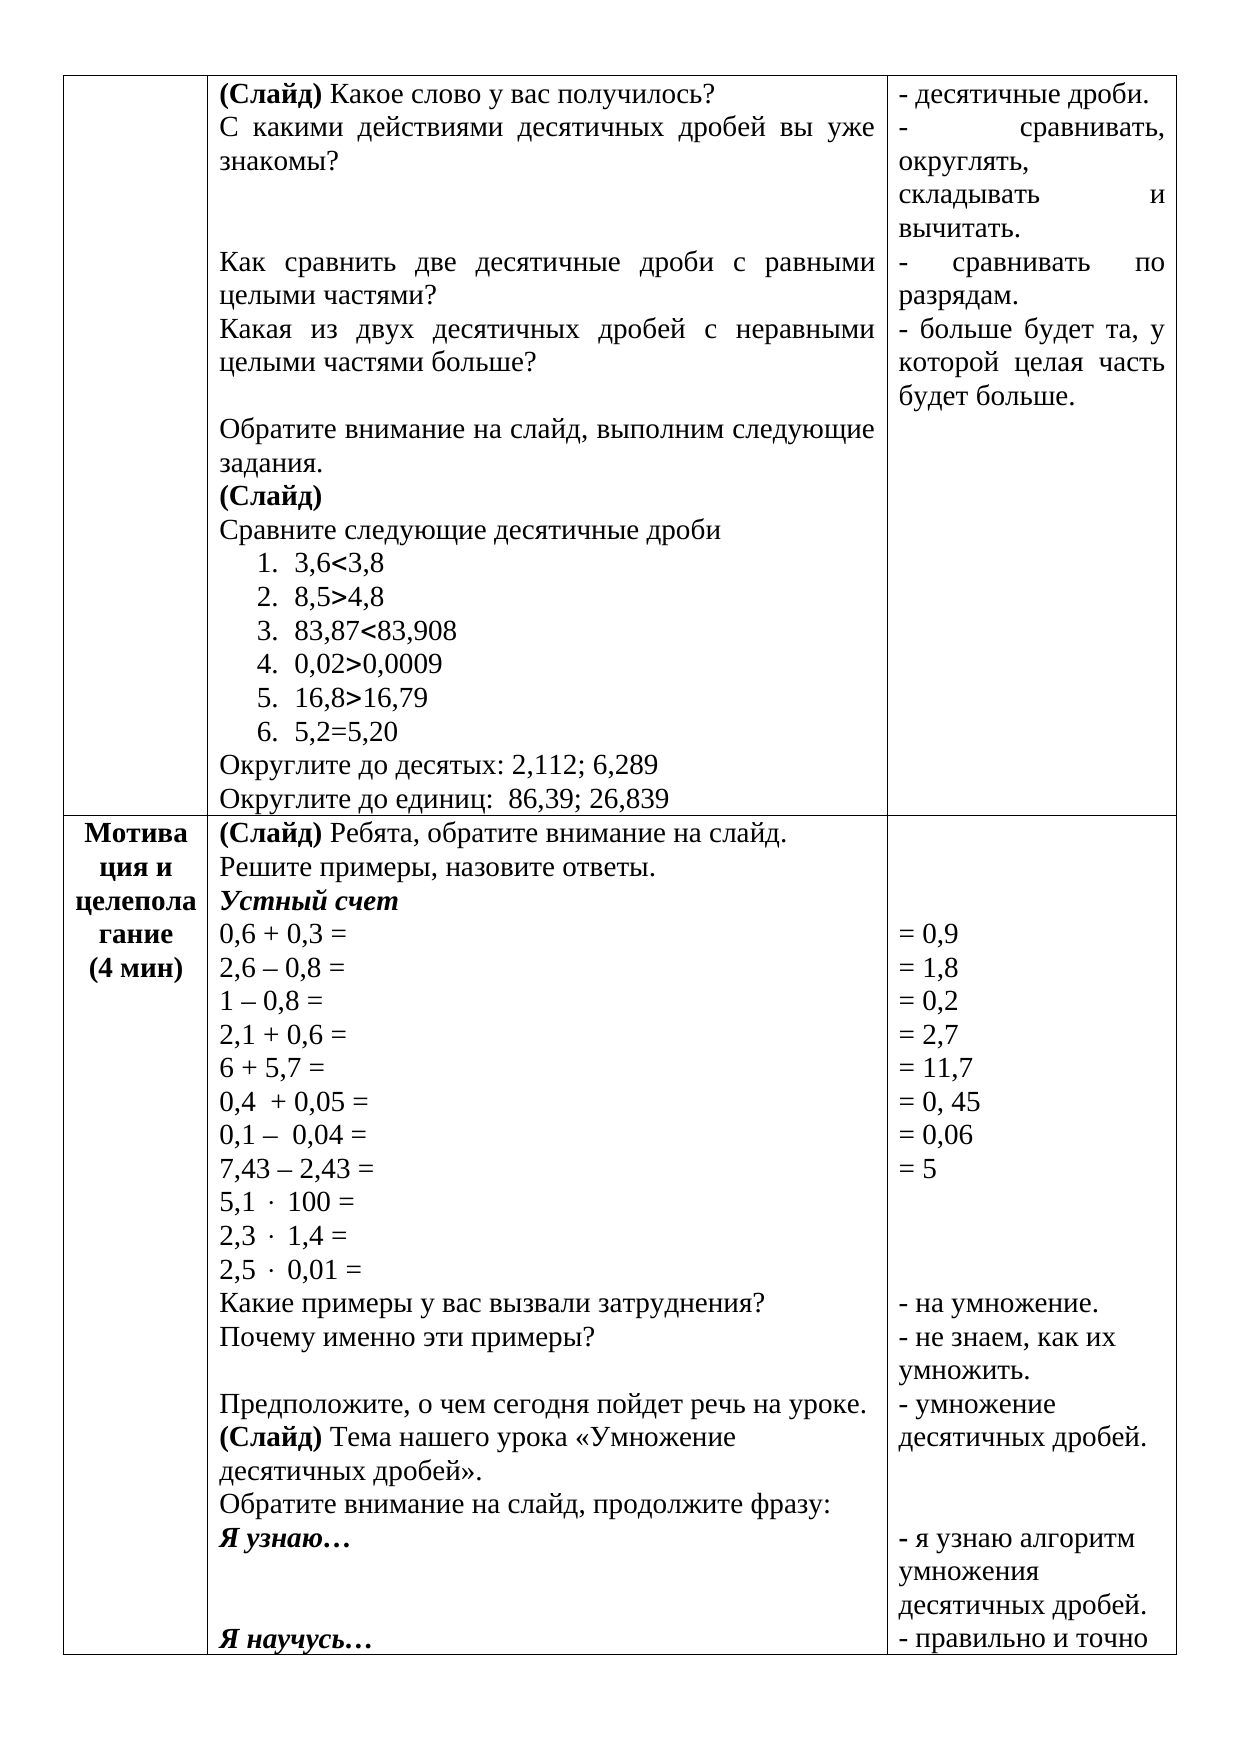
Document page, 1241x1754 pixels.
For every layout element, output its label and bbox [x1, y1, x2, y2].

table_cell [64, 816, 207, 1654]
table_cell [888, 816, 1176, 1654]
table_cell [208, 816, 887, 1654]
table_cell [888, 76, 1176, 814]
table_cell [208, 76, 887, 814]
table_cell [64, 76, 207, 814]
